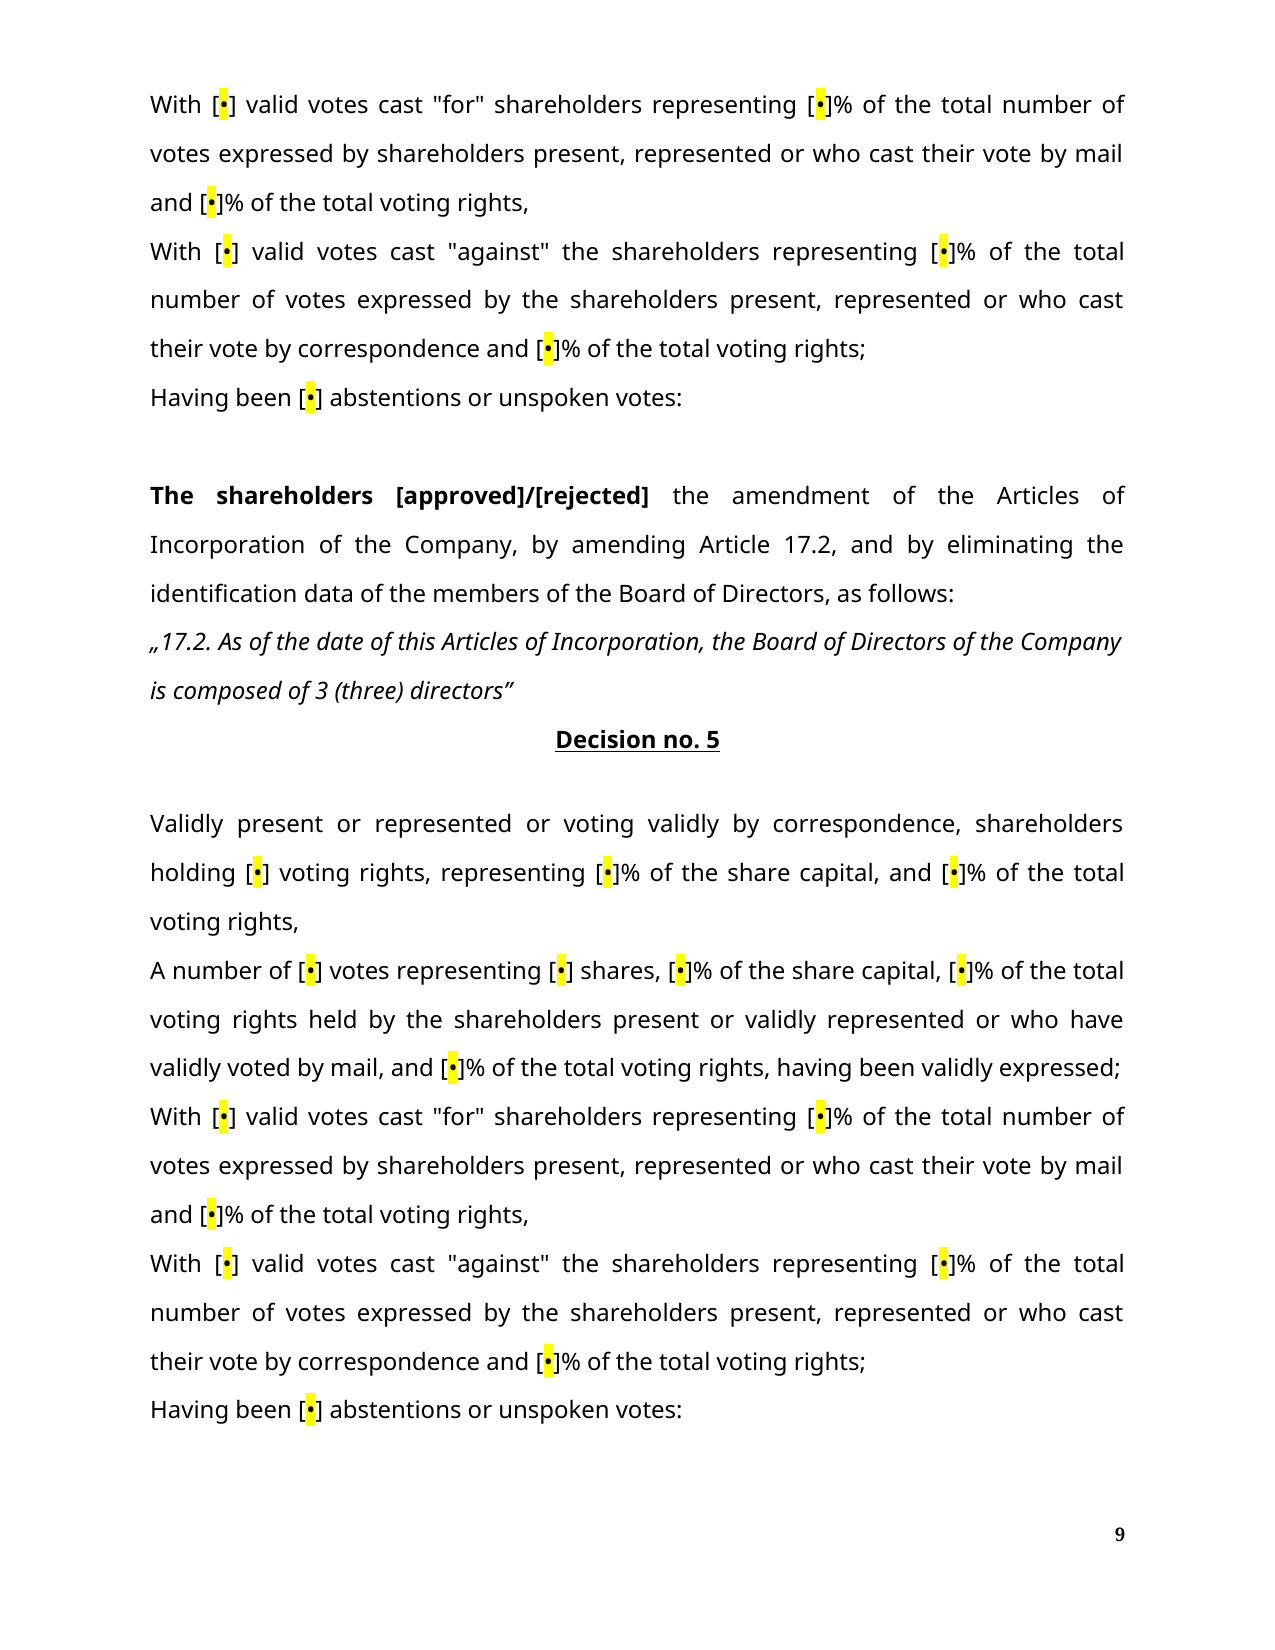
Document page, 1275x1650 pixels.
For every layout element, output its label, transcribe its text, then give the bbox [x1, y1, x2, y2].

list The shareholders [approved]/[rejected] the amendment of the Articles of Incorporation of the Company, by amending Article 17.2, and by eliminating the identification data of the members of the Board of Directors, as follows: [150, 479, 1125, 609]
text Validly present or represented or voting validly by correspondence, shareholders holding [•] voting rights, representing [•]% of the share capital, and [•]% of the total voting rights, [150, 807, 1125, 937]
text Having been [•] abstentions or unspoken votes: [315, 381, 1125, 413]
text Having been [•] abstentions or unspoken votes: [150, 381, 306, 413]
text With [•] valid votes cast "for" shareholders representing [•]% of the total number of votes expressed by shareholders present, represented or who cast their vote by mail and [•]% of the total voting rights, [150, 1100, 1125, 1230]
text Having been [•] abstentions or unspoken votes: [150, 1393, 306, 1426]
text A number of [•] votes representing [•] shares, [•]% of the share capital, [•]% of the total voting rights held by the shareholders present or validly represented or who have validly voted by mail, and [•]% of the total voting rights, having been validly expressed; [150, 953, 1125, 1084]
text With [•] valid votes cast "for" shareholders representing [•]% of the total number of votes expressed by shareholders present, represented or who cast their vote by mail and [•]% of the total voting rights, [150, 88, 1125, 218]
text With [•] valid votes cast "against" the shareholders representing [•]% of the total number of votes expressed by the shareholders present, represented or who cast their vote by correspondence and [•]% of the total voting rights; [150, 1247, 1125, 1377]
text With [•] valid votes cast "against" the shareholders representing [•]% of the total number of votes expressed by the shareholders present, represented or who cast their vote by correspondence and [•]% of the total voting rights; [150, 234, 1125, 365]
text Having been [•] abstentions or unspoken votes: [315, 1393, 1125, 1426]
text Decision no. 5 [150, 723, 1125, 756]
list „17.2. As of the date of this Articles of Incorporation, the Board of Directors of the Company is composed of 3 (three) directors” [150, 625, 1125, 707]
